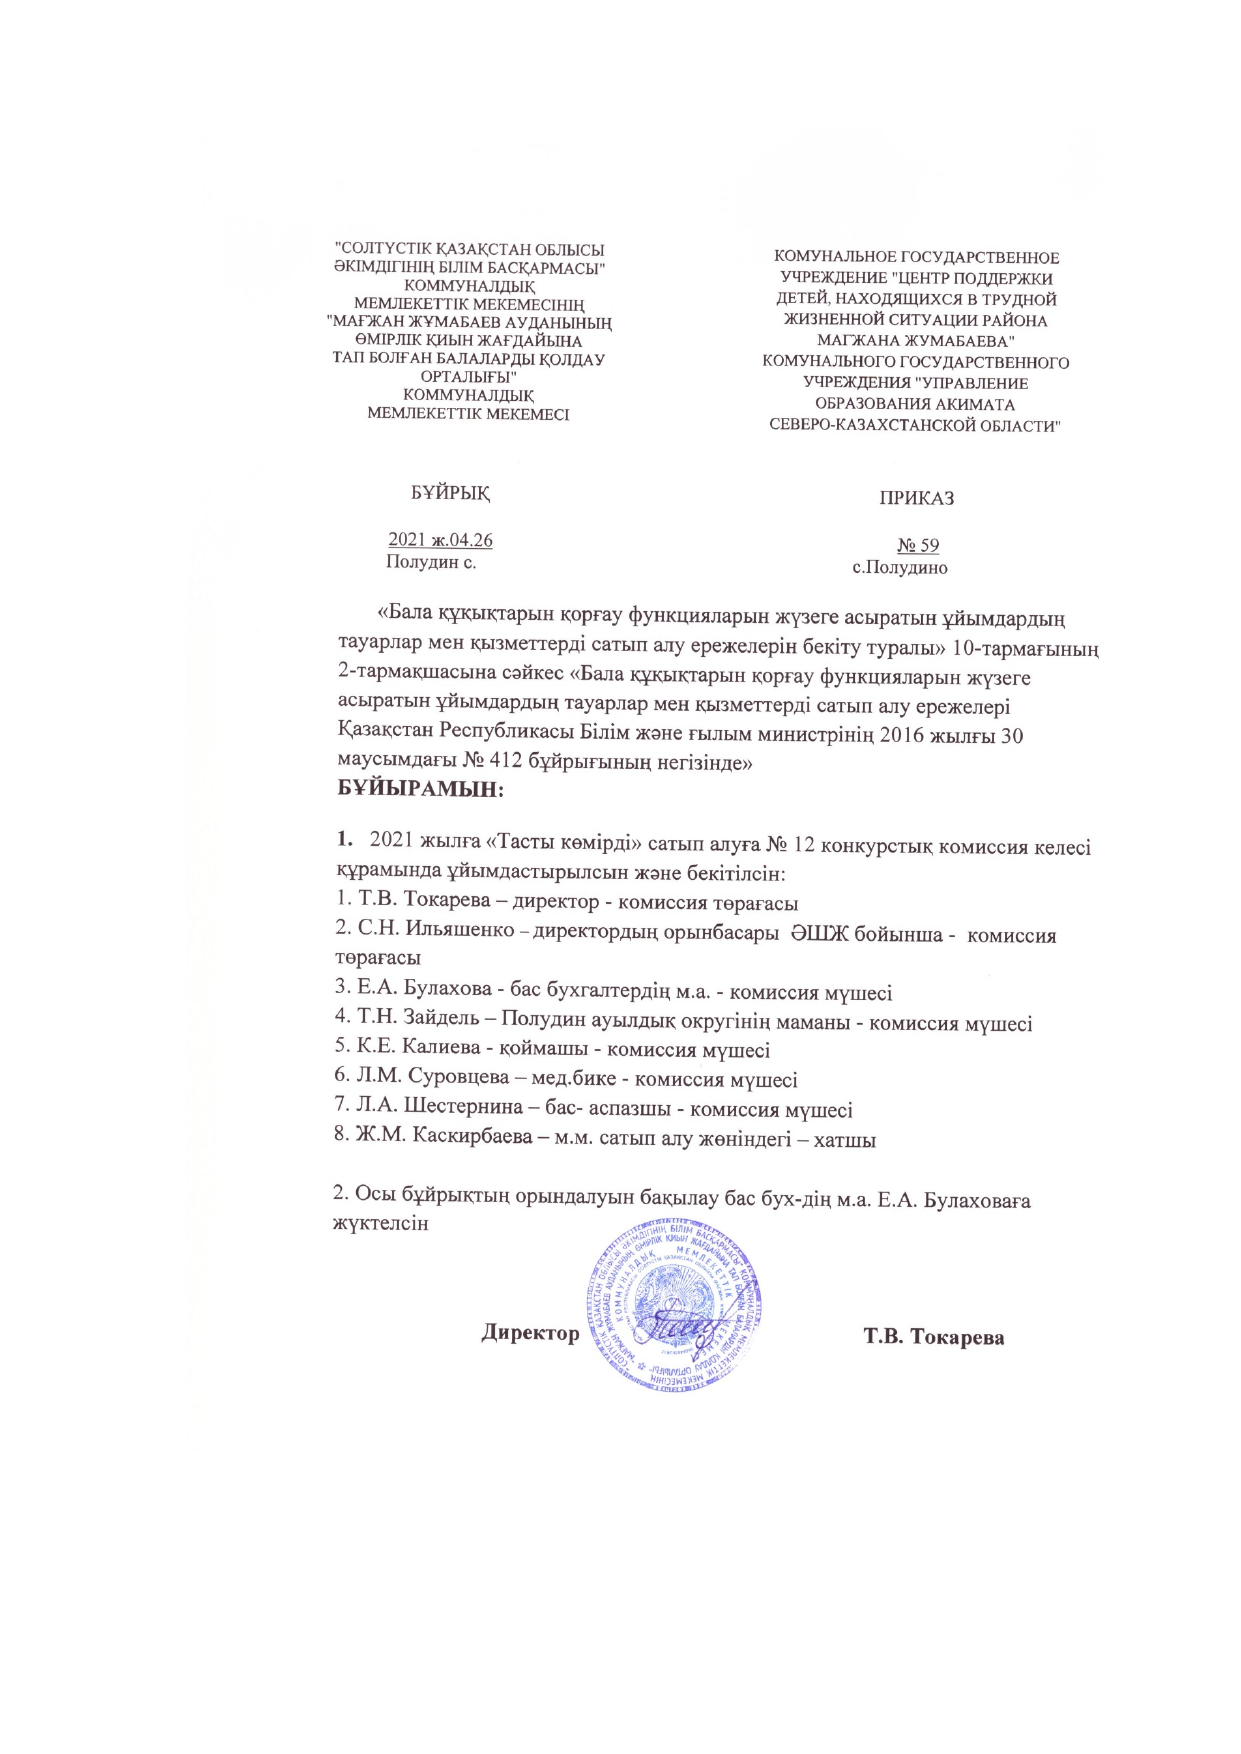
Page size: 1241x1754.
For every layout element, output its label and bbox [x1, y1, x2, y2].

picture [177, 118, 1152, 1459]
